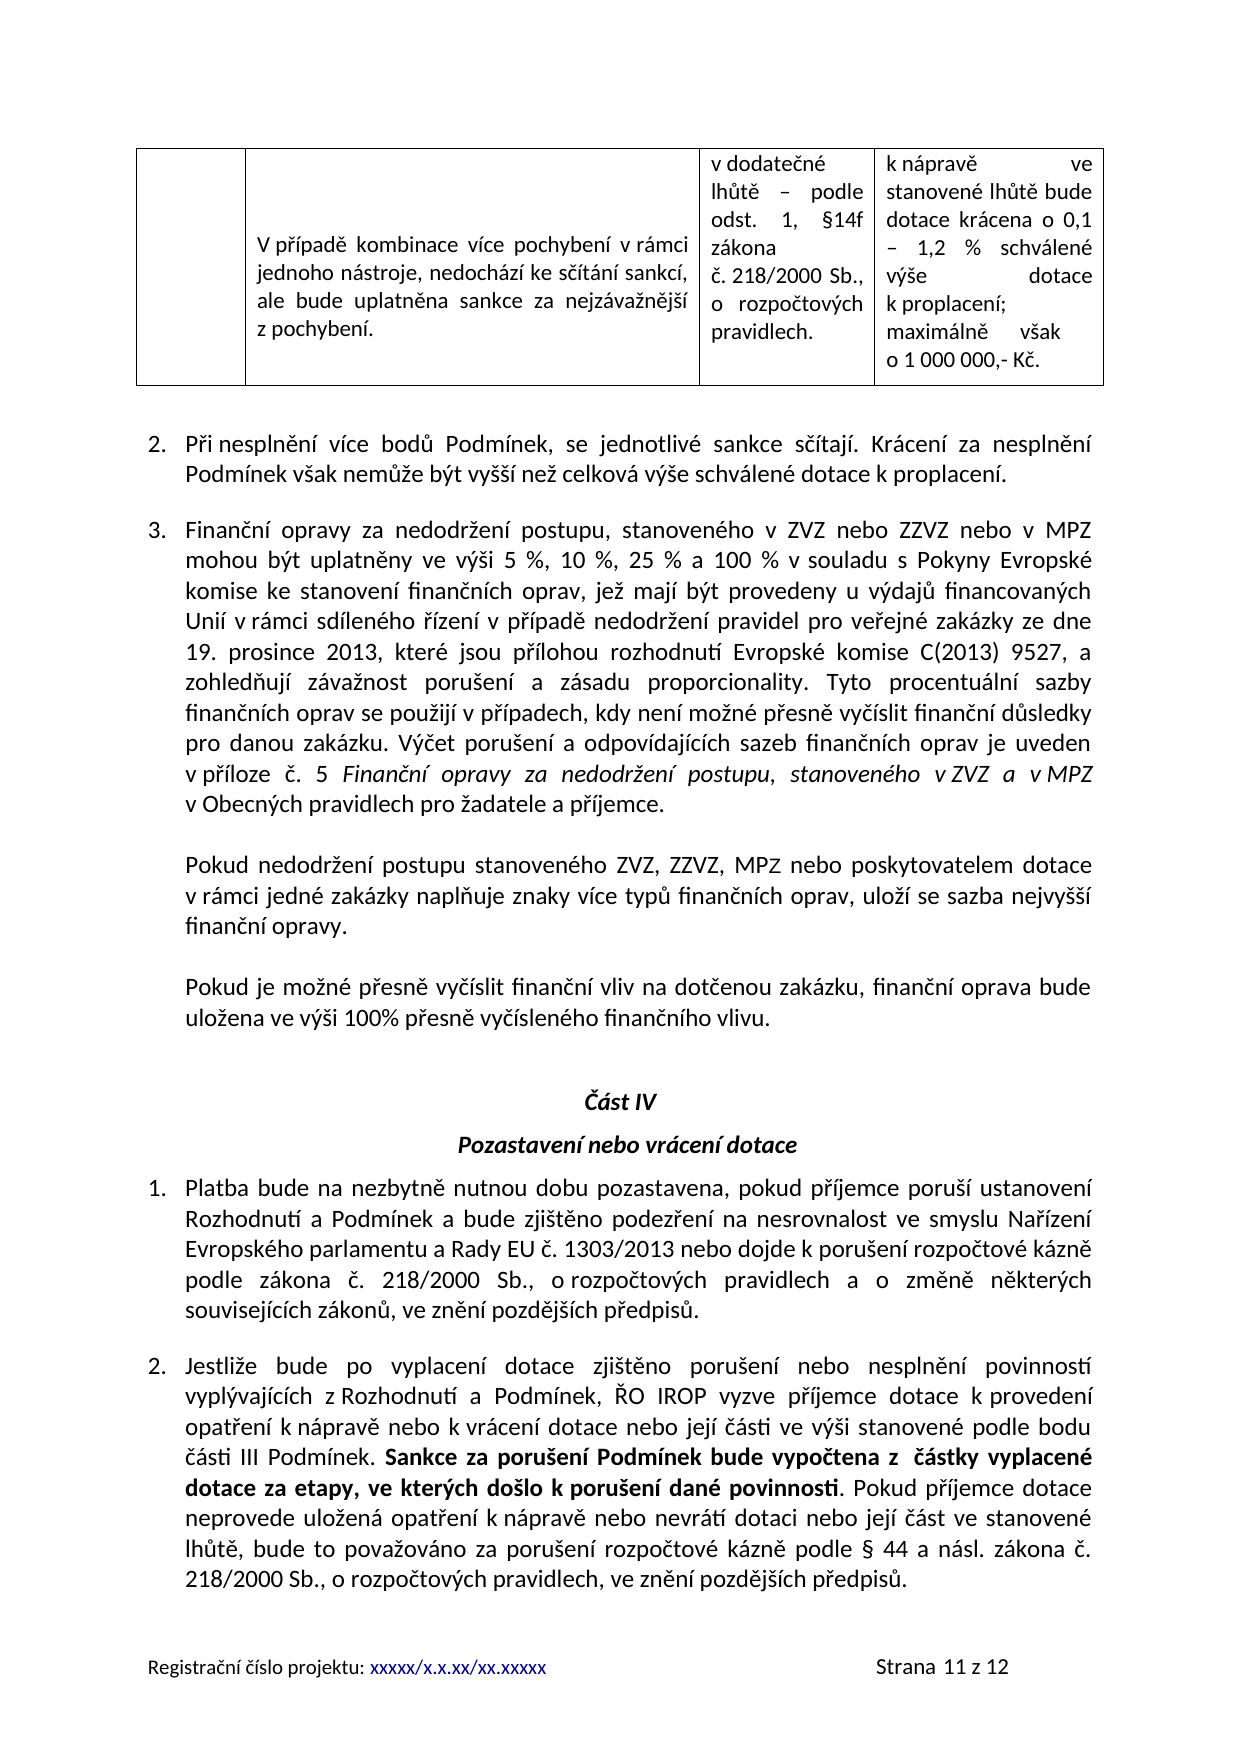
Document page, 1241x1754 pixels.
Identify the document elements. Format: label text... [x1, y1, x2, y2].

text Pokud je možné přesně vyčíslit finanční vliv na dotčenou zakázku, finanční oprava bude uložena ve výši 100% přesně vyčísleného finančního vlivu. [185, 972, 1092, 1033]
text Část IV [148, 1086, 1092, 1117]
list Při nesplnění více bodů Podmínek, se jednotlivé sankce sčítají. Krácení za nesplnění Podmínek však nemůže být vyšší než celková výše schválené dotace k proplacení. [148, 428, 1092, 489]
list Finanční opravy za nedodržení postupu, stanoveného v ZVZ nebo ZZVZ nebo v MPZ mohou být uplatněny ve výši 5 %, 10 %, 25 % a 100 % v souladu s Pokyny Evropské komise ke stanovení finančních oprav, jež mají být provedeny u výdajů financovaných Unií v rámci sdíleného řízení v případě nedodržení pravidel pro veřejné zakázky ze dne 19. prosince 2013, které jsou přílohou rozhodnutí Evropské komise C(2013) 9527, a zohledňují závažnost porušení a zásadu proporcionality. Tyto procentuální sazby finančních oprav se použijí v případech, kdy není možné přesně vyčíslit finanční důsledky pro danou zakázku. Výčet porušení a odpovídajících sazeb finančních oprav je uveden v příloze č. 5 Finanční opravy za nedodržení postupu, stanoveného v ZVZ a v MPZ v Obecných pravidlech pro žadatele a příjemce. [148, 514, 1092, 819]
list Platba bude na nezbytně nutnou dobu pozastavena, pokud příjemce poruší ustanovení Rozhodnutí a Podmínek a bude zjištěno podezření na nesrovnalost ve smyslu Nařízení Evropského parlamentu a Rady EU č. 1303/2013 nebo dojde k porušení rozpočtové kázně podle zákona č. 218/2000 Sb., o rozpočtových pravidlech a o změně některých souvisejících zákonů, ve znění pozdějších předpisů. [148, 1172, 1092, 1325]
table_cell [875, 149, 1103, 385]
text Pokud nedodržení postupu stanoveného ZVZ, ZZVZ, MPZ nebo poskytovatelem dotace v rámci jedné zakázky naplňuje znaky více typů finančních oprav, uloží se sazba nejvyšší finanční opravy. [185, 849, 1092, 941]
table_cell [700, 149, 874, 385]
text Pozastavení nebo vrácení dotace [162, 1129, 1093, 1160]
list Jestliže bude po vyplacení dotace zjištěno porušení nebo nesplnění povinností vyplývajících z Rozhodnutí a Podmínek, ŘO IROP vyzve příjemce dotace k provedení opatření k nápravě nebo k vrácení dotace nebo její části ve výši stanovené podle bodu části III Podmínek. Sankce za porušení Podmínek bude vypočtena z částky vyplacené dotace za etapy, ve kterých došlo k porušení dané povinnosti. Pokud příjemce dotace neprovede uložená opatření k nápravě nebo nevrátí dotaci nebo její část ve stanovené lhůtě, bude to považováno za porušení rozpočtové kázně podle § 44 a násl. zákona č. 218/2000 Sb., o rozpočtových pravidlech, ve znění pozdějších předpisů. [148, 1350, 1092, 1594]
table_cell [246, 149, 699, 385]
